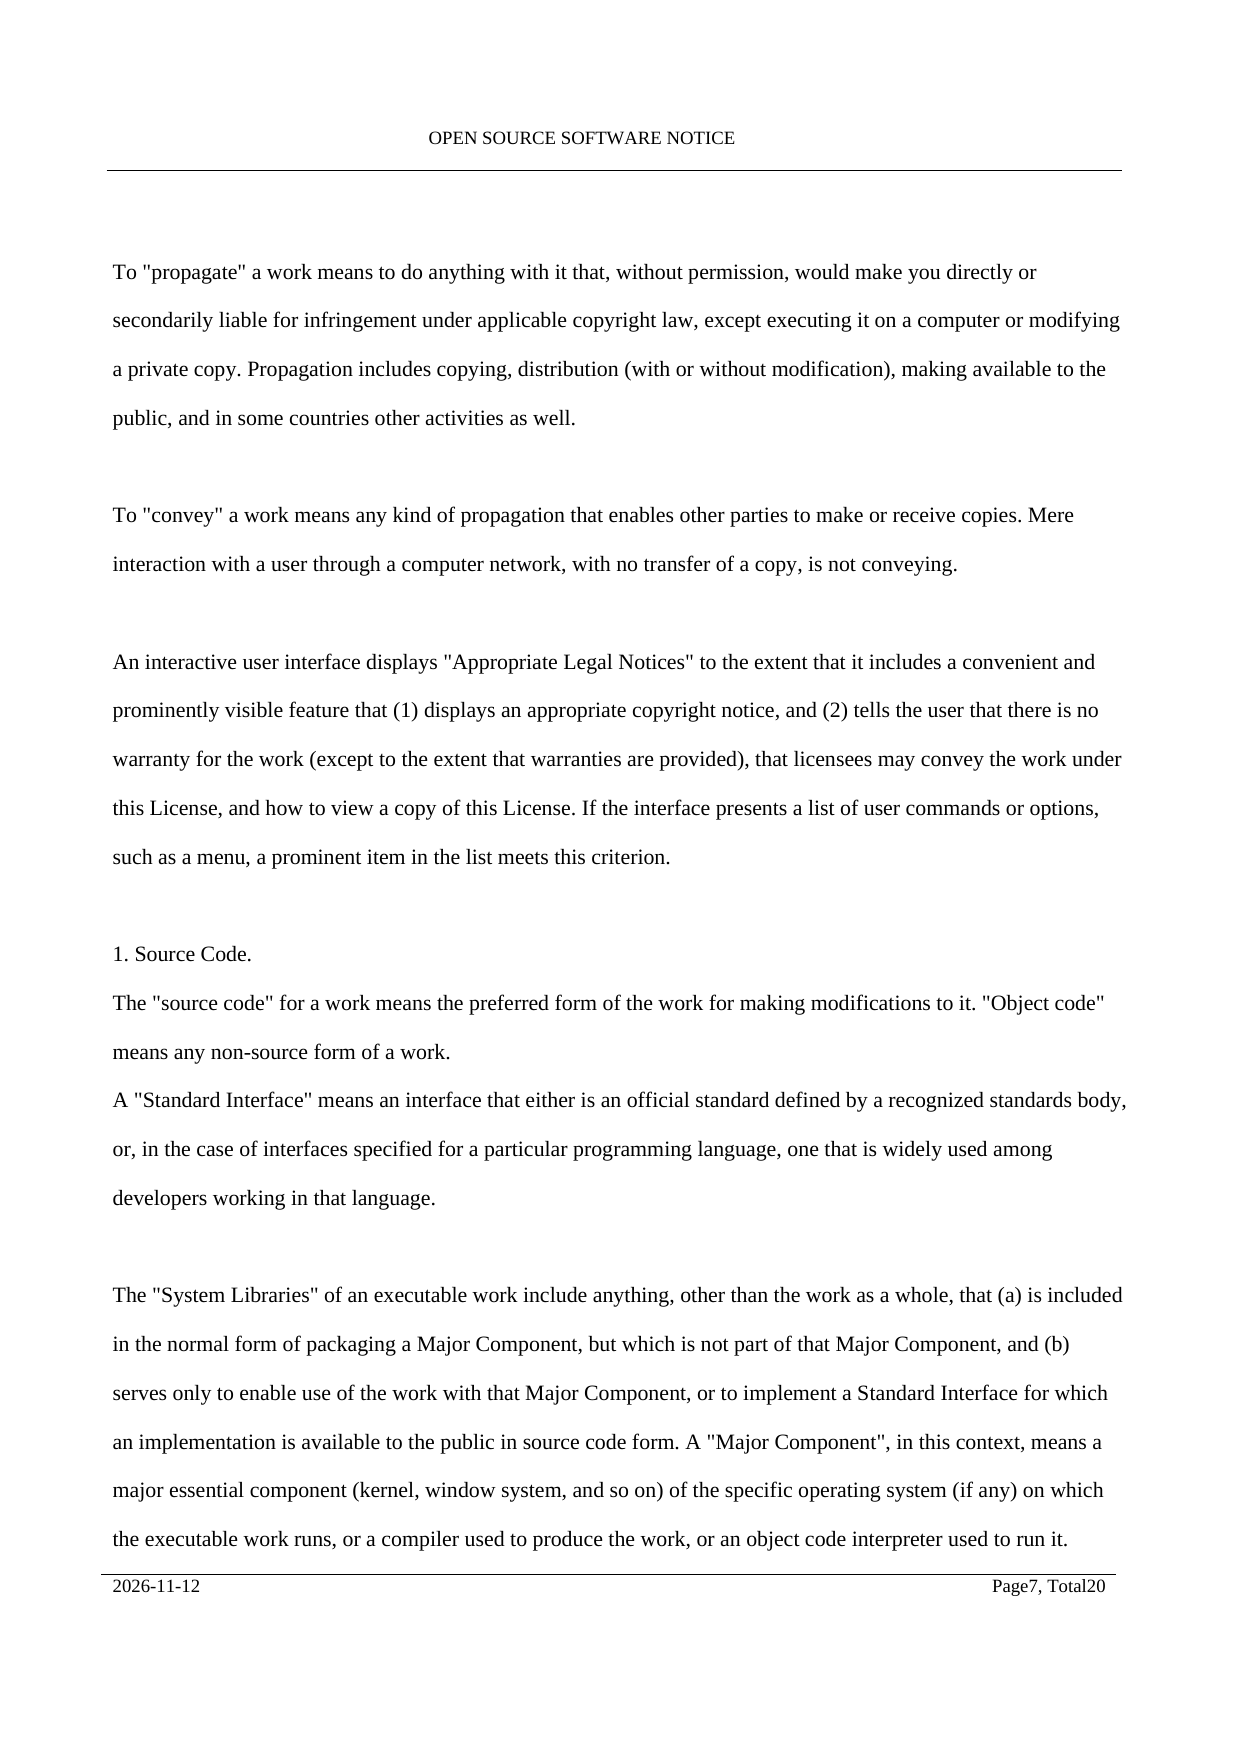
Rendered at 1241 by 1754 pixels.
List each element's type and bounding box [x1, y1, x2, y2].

text [112, 206, 1128, 1555]
